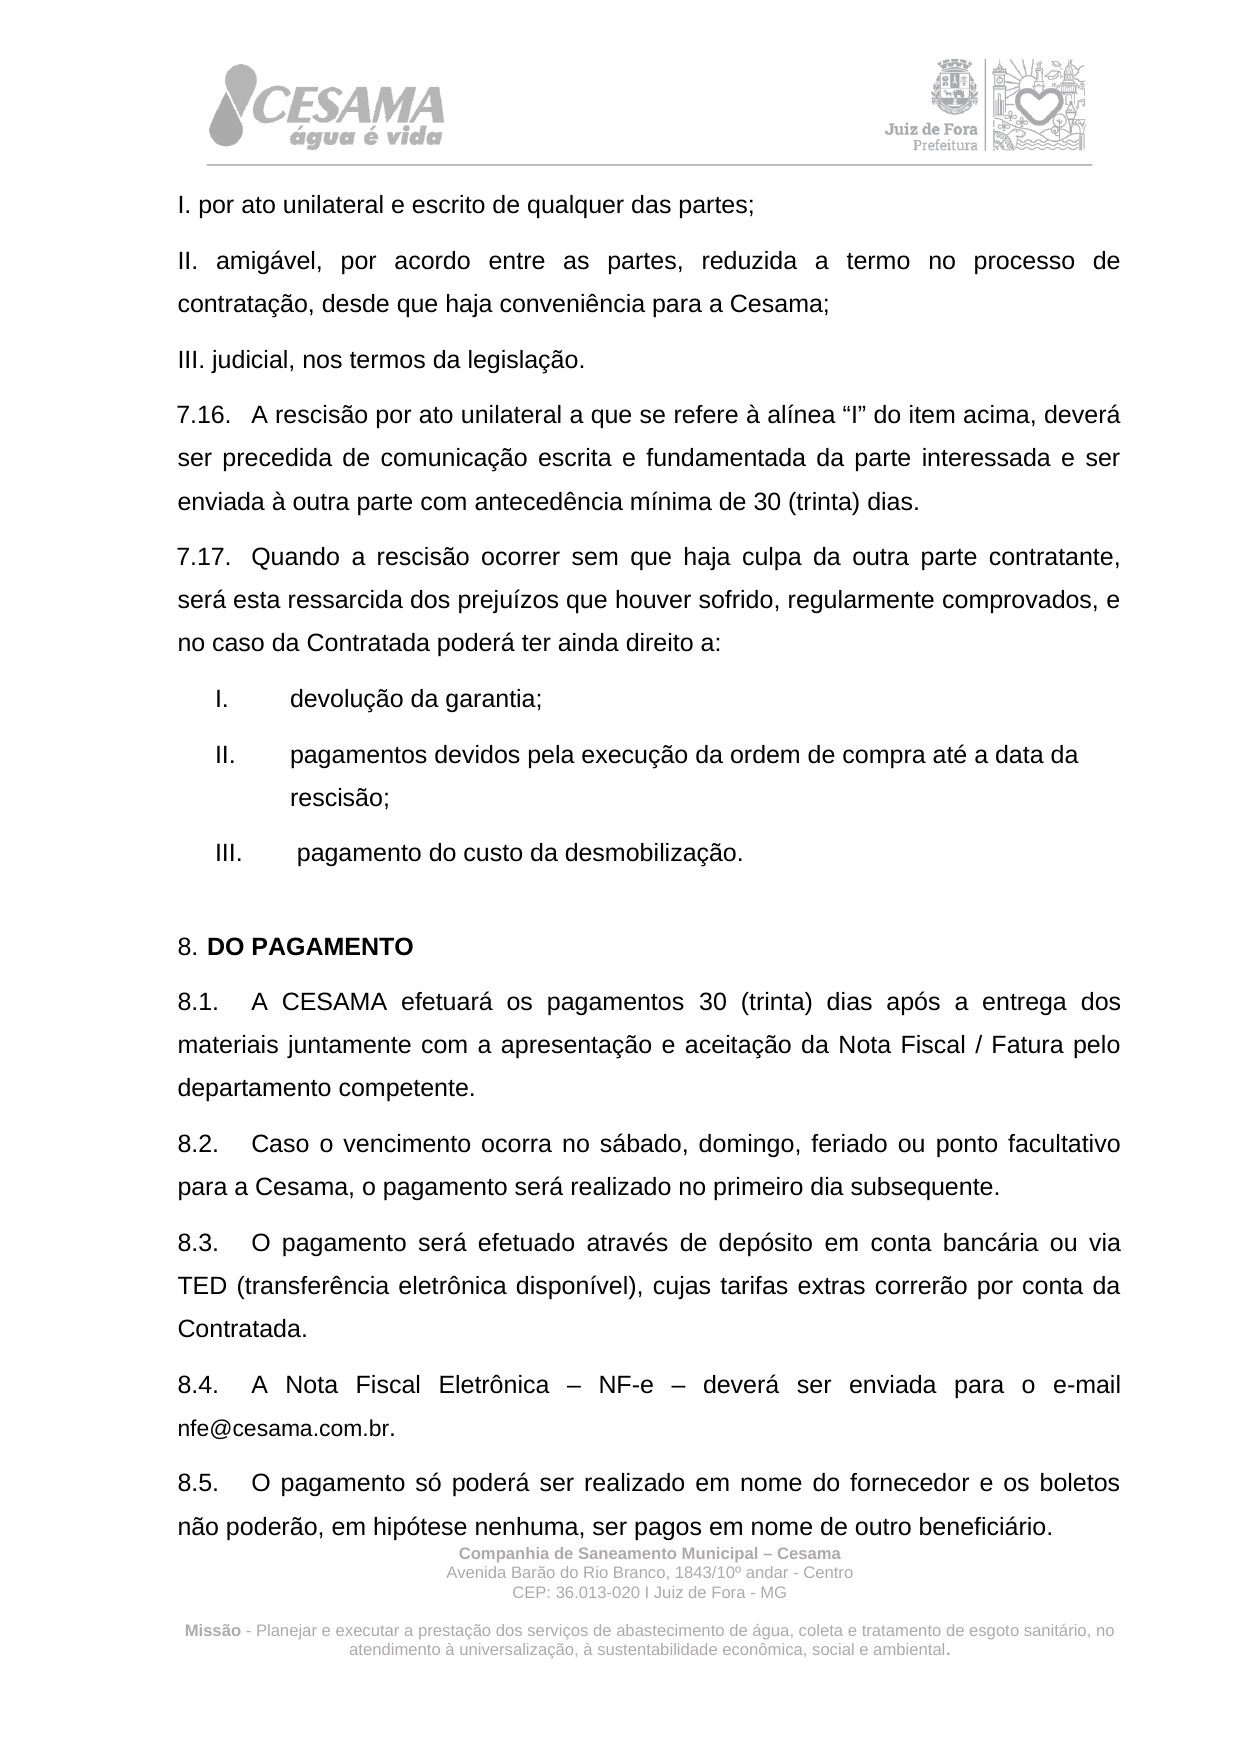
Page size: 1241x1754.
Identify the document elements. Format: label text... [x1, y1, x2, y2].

text II. amigável, por acordo entre as partes, reduzida a termo no processo de contratação, desde que haja conveniência para a Cesama; [177, 246, 1122, 318]
list Caso o vencimento ocorra no sábado, domingo, feriado ou ponto facultativo para a Cesama, o pagamento será realizado no primeiro dia subsequente. [177, 1129, 1122, 1201]
list devolução da garantia; [215, 684, 1122, 713]
list O pagamento será efetuado através de depósito em conta bancária ou via TED (transferência eletrônica disponível), cujas tarifas extras correrão por conta da Contratada. [177, 1228, 1122, 1343]
list O pagamento só poderá ser realizado em nome do fornecedor e os boletos não poderão, em hipótese nenhuma, ser pagos em nome de outro beneficiário. [177, 1468, 1122, 1540]
list pagamentos devidos pela execução da ordem de compra até a data da rescisão; [215, 740, 1122, 812]
list DO PAGAMENTO [177, 932, 1122, 960]
list pagamento do custo da desmobilização. [215, 838, 1122, 867]
list A rescisão por ato unilateral a que se refere à alínea “I” do item acima, deverá ser precedida de comunicação escrita e fundamentada da parte interessada e ser enviada à outra parte com antecedência mínima de 30 (trinta) dias. [176, 400, 1122, 515]
picture [206, 59, 1093, 166]
list A CESAMA efetuará os pagamentos 30 (trinta) dias após a entrega dos materiais juntamente com a apresentação e aceitação da Nota Fiscal / Fatura pelo departamento competente. [177, 987, 1122, 1102]
list Quando a rescisão ocorrer sem que haja culpa da outra parte contratante, será esta ressarcida dos prejuízos que houver sofrido, regularmente comprovados, e no caso da Contratada poderá ter ainda direito a: [176, 542, 1122, 657]
list A Nota Fiscal Eletrônica – NF-e – deverá ser enviada para o e-mail nfe@cesama.com.br. [177, 1370, 1122, 1442]
text III. judicial, nos termos da legislação. [177, 345, 1122, 373]
text I. por ato unilateral e escrito de qualquer das partes; [177, 190, 1122, 219]
